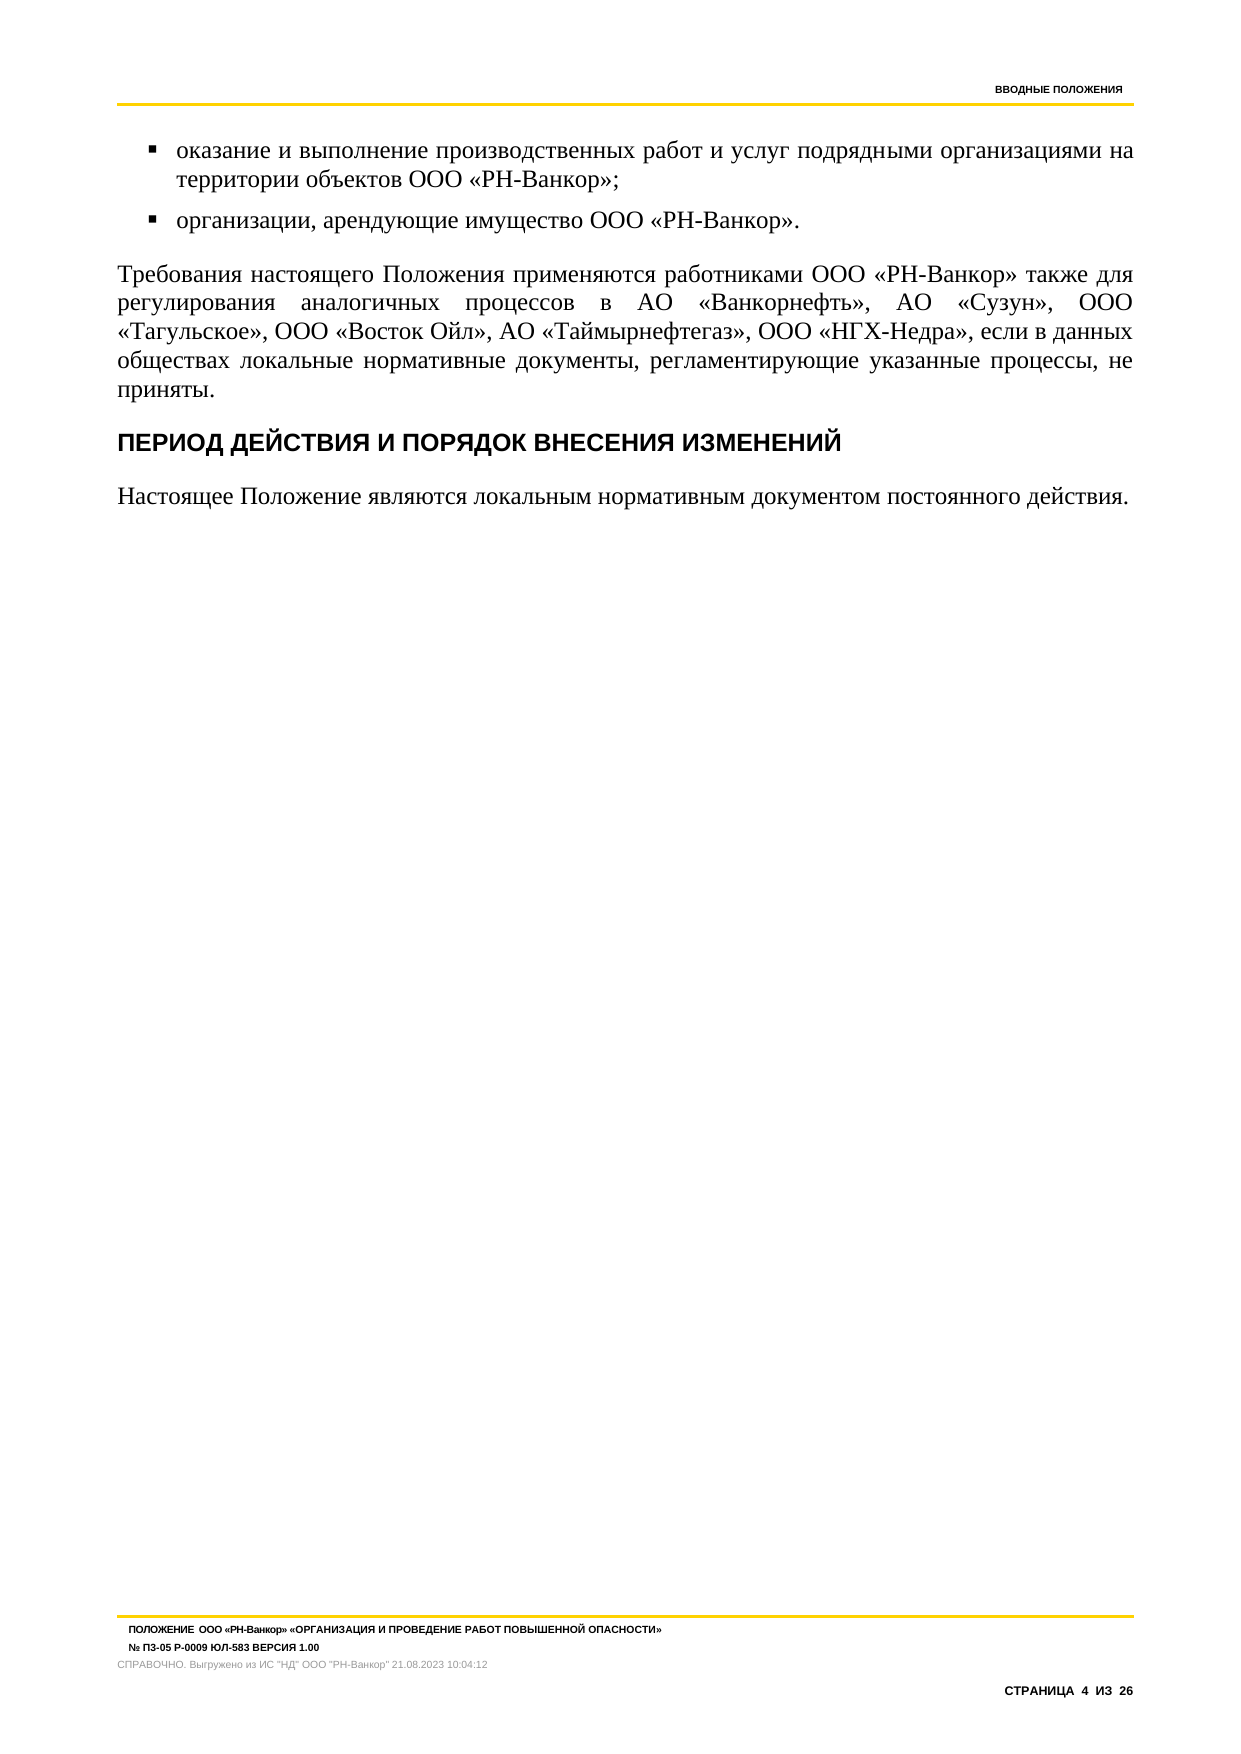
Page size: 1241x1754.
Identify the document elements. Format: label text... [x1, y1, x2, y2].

text Требования настоящего Положения применяются работниками ООО «РН-Ванкор» также для регулирования аналогичных процессов в АО «Ванкорнефть», АО «Сузун», ООО «Тагульское», ООО «Восток Ойл», АО «Таймырнефтегаз», ООО «НГХ-Недра», если в данных обществах локальные нормативные документы, регламентирующие указанные процессы, не приняты. [117, 259, 1134, 402]
list оказание и выполнение производственных работ и услуг подрядными организациями на территории объектов ООО «РН-Ванкор»; [147, 135, 1134, 192]
list организации, арендующие имущество ООО «РН-Ванкор». [147, 205, 1134, 234]
text Настоящее Положение являются локальным нормативным документом постоянного действия. [117, 481, 1134, 510]
text Период действия и порядок внесения изменений [117, 427, 1134, 456]
